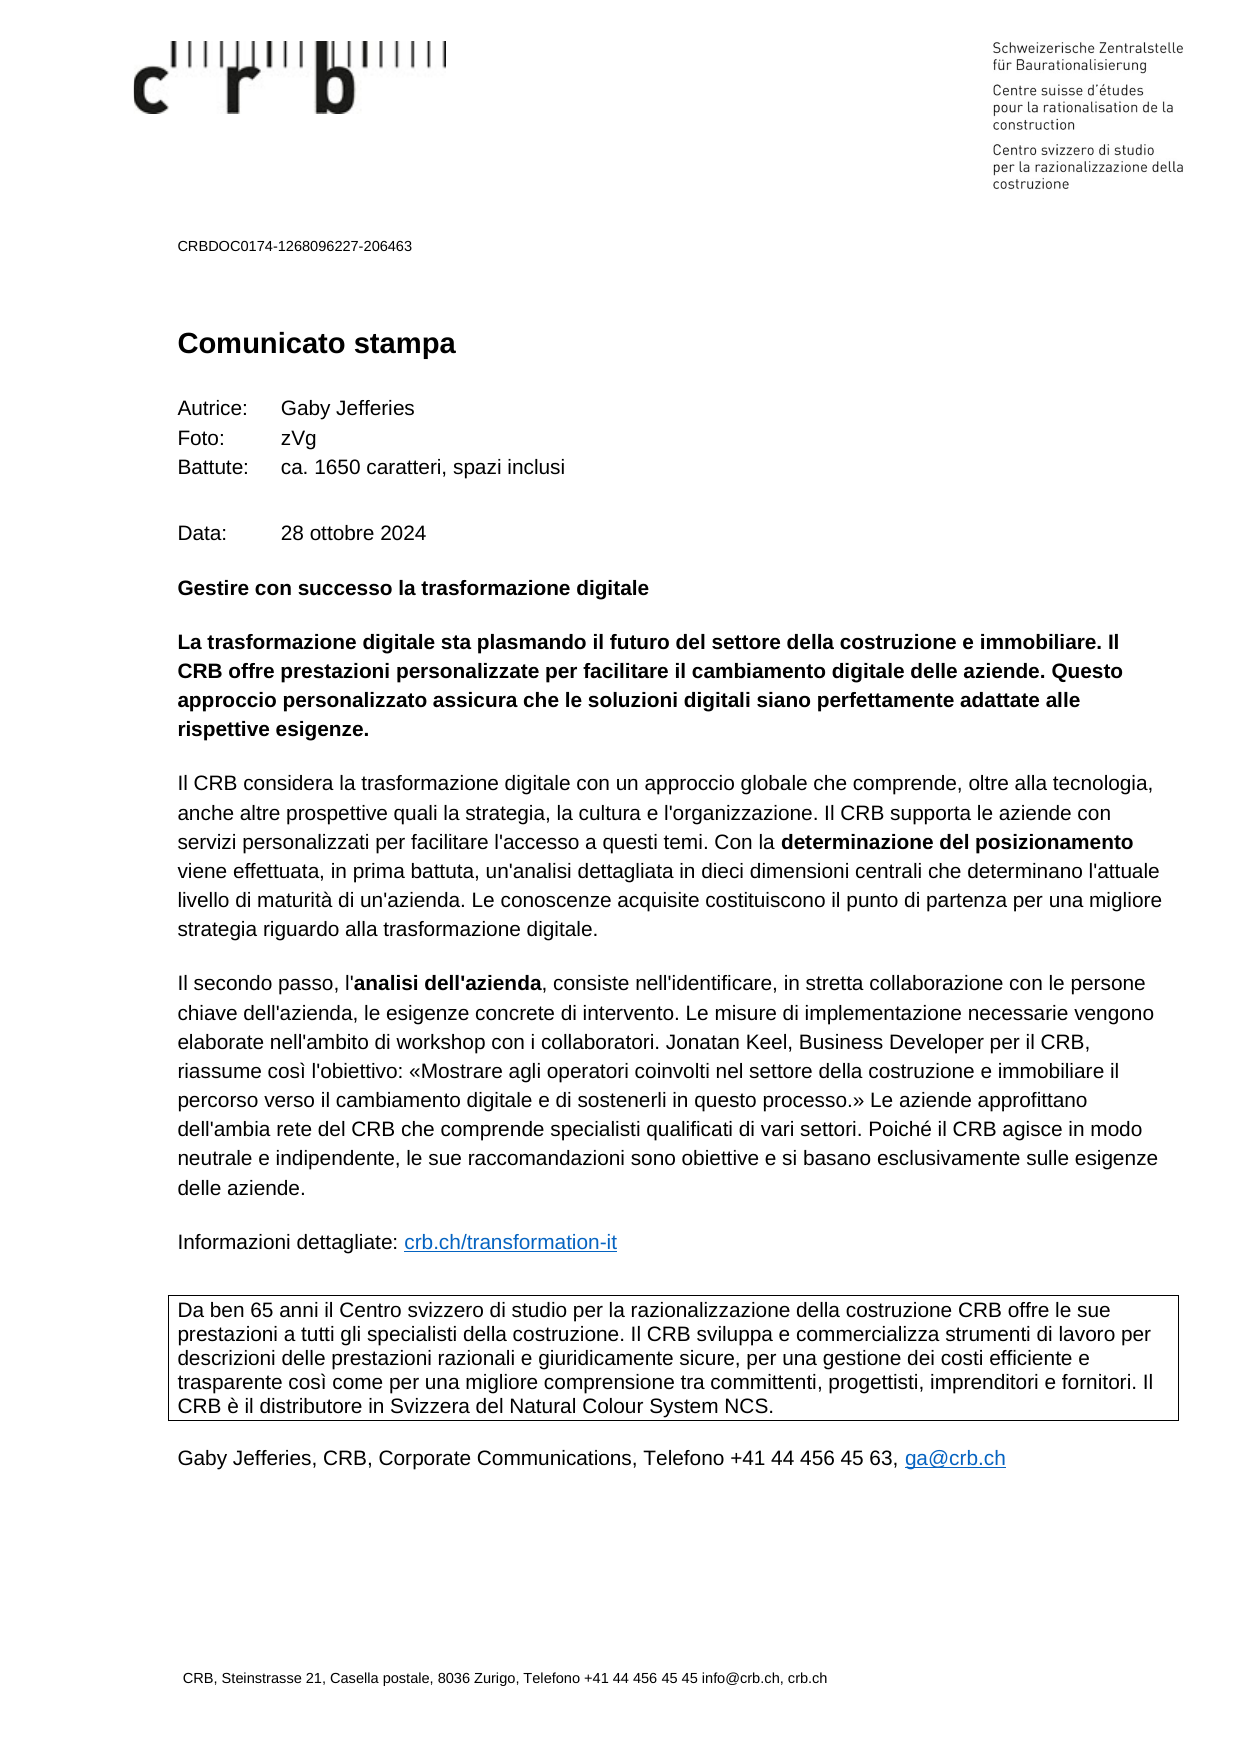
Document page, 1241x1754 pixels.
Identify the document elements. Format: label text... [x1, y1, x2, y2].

text Comunicato stampa [177, 326, 1169, 360]
text Data: 28 ottobre 2024 [177, 516, 1169, 545]
text Foto: [177, 420, 1169, 449]
text Il CRB considera la trasformazione digitale con un approccio globale che comprende, oltre alla tecnologia, anche altre prospettive quali la strategia, la cultura e l'organizzazione. Il CRB supporta le aziende con servizi personalizzati per facilitare l'accesso a questi temi. Con la determinazione del posizionamento viene effettuata, in prima battuta, un'analisi dettagliata in dieci dimensioni centrali che determinano l'attuale livello di maturità di un'azienda. Le conoscenze acquisite costituiscono il punto di partenza per una migliore strategia riguardo alla trasformazione digitale. [177, 766, 1169, 941]
text Autrice: [177, 391, 1169, 420]
text Battute: [177, 449, 1169, 478]
picture [133, 41, 446, 114]
text Da ben 65 anni il Centro svizzero di studio per la razionalizzazione della costruzione CRB offre le sue prestazioni a tutti gli specialisti della costruzione. Il CRB sviluppa e commercializza strumenti di lavoro per descrizioni delle prestazioni razionali e giuridicamente sicure, per una gestione dei costi efficiente e trasparente così come per una migliore comprensione tra committenti, progettisti, imprenditori e fornitori. Il CRB è il distributore in Svizzera del Natural Colour System NCS. [169, 1296, 1178, 1420]
text La trasformazione digitale sta plasmando il futuro del settore della costruzione e immobiliare. Il CRB offre prestazioni personalizzate per facilitare il cambiamento digitale delle aziende. Questo approccio personalizzato assicura che le soluzioni digitali siano perfettamente adattate alle rispettive esigenze. [177, 624, 1169, 741]
picture [992, 41, 1184, 190]
text Il secondo passo, l'analisi dell'azienda, consiste nell'identificare, in stretta collaborazione con le persone chiave dell'azienda, le esigenze concrete di intervento. Le misure di implementazione necessarie vengono elaborate nell'ambito di workshop con i collaboratori. Jonatan Keel, Business Developer per il CRB, riassume così l'obiettivo: «Mostrare agli operatori coinvolti nel settore della costruzione e immobiliare il percorso verso il cambiamento digitale e di sostenerli in questo processo.» Le aziende approfittano dell'ambia rete del CRB che comprende specialisti qualificati di vari settori. Poiché il CRB agisce in modo neutrale e indipendente, le sue raccomandazioni sono obiettive e si basano esclusivamente sulle esigenze delle aziende. [177, 966, 1169, 1199]
text Gaby Jefferies, CRB, Corporate Communications, Telefono +41 44 456 45 63, ga@crb.ch [177, 1446, 1169, 1470]
text Gestire con successo la trasformazione digitale [177, 570, 1169, 599]
text Informazioni dettagliate: crb.ch/transformation-it [177, 1224, 1169, 1253]
